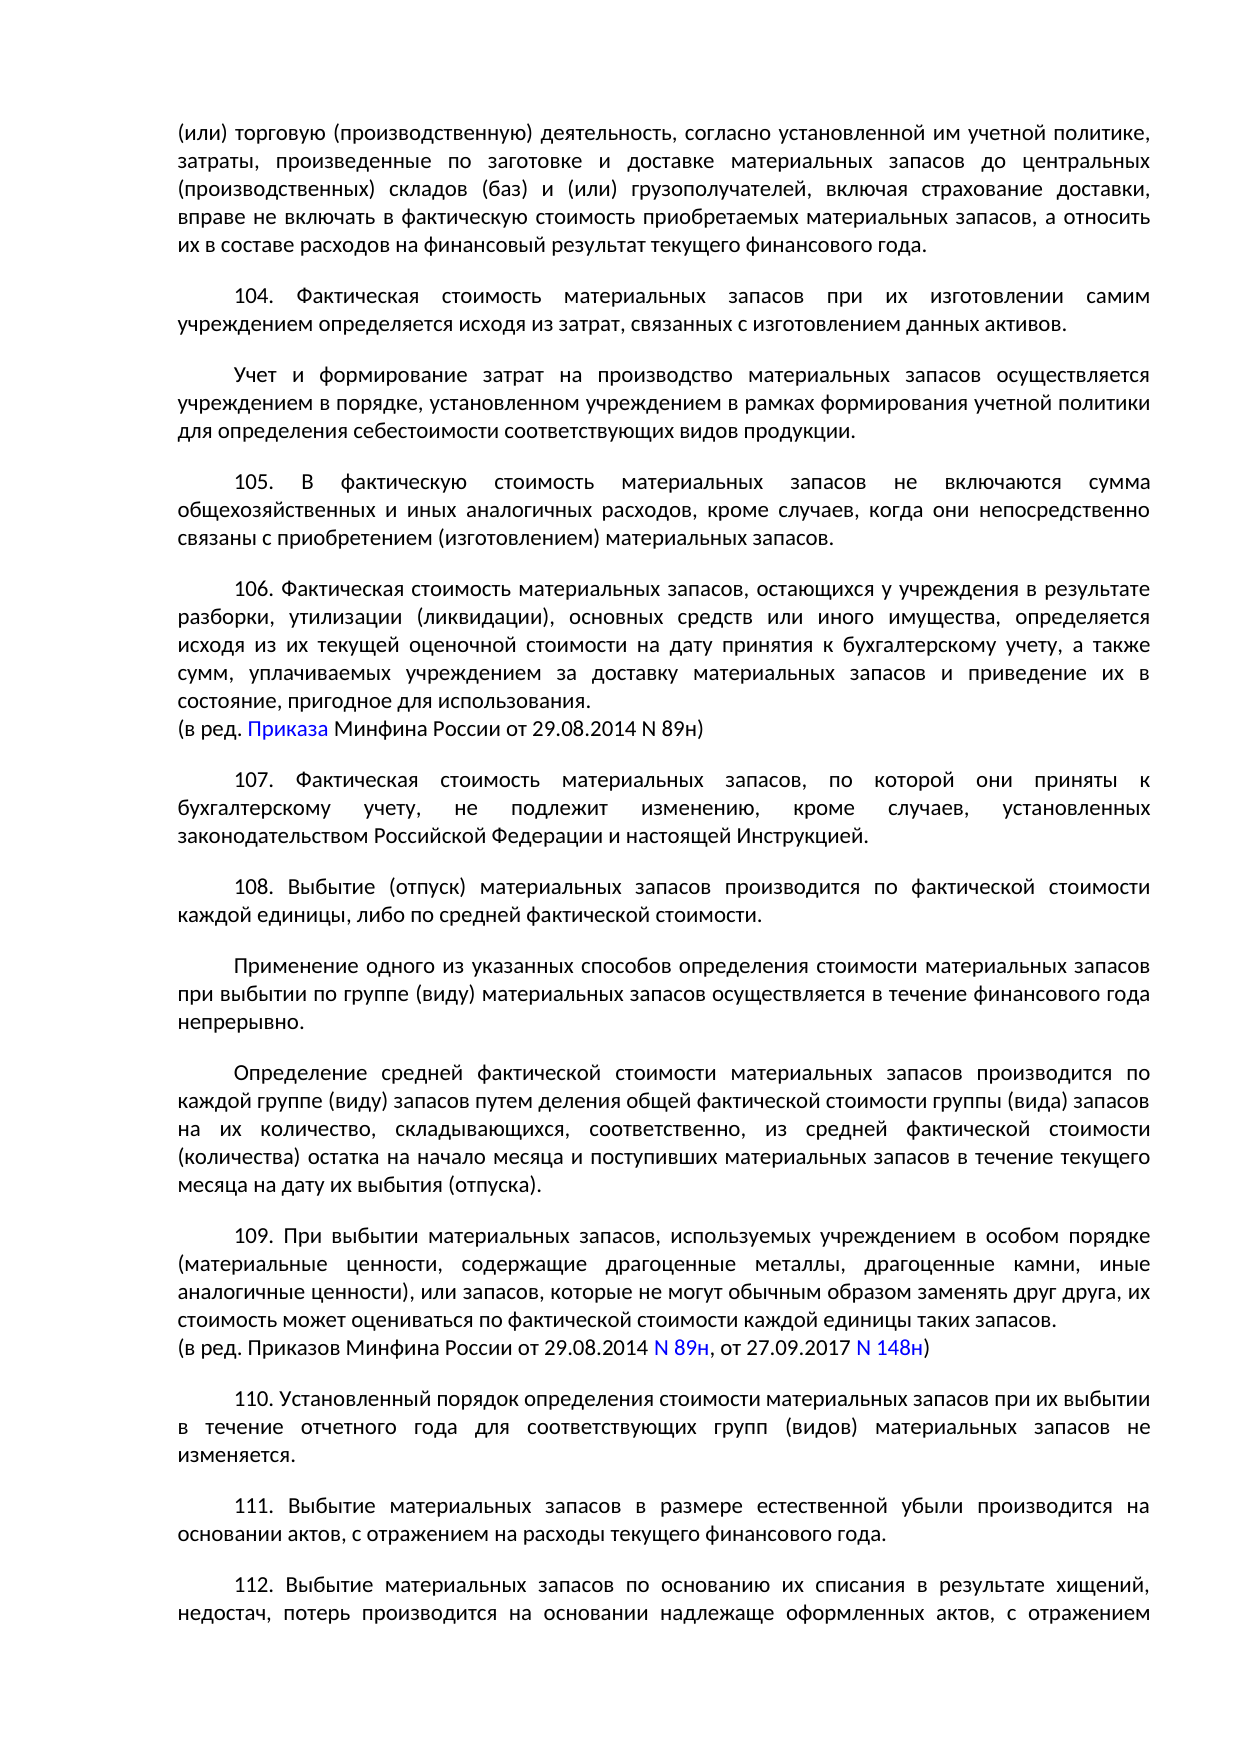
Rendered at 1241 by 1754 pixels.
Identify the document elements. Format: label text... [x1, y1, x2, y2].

text 105. В фактическую стоимость материальных запасов не включаются сумма общехозяйственных и иных аналогичных расходов, кроме случаев, когда они непосредственно связаны с приобретением (изготовлением) материальных запасов. [177, 467, 1152, 551]
text 104. Фактическая стоимость материальных запасов при их изготовлении самим учреждением определяется исходя из затрат, связанных с изготовлением данных активов. [177, 281, 1152, 337]
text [177, 118, 1152, 258]
text 108. Выбытие (отпуск) материальных запасов производится по фактической стоимости каждой единицы, либо по средней фактической стоимости. [177, 872, 1152, 928]
text (в ред. Приказа Минфина России от 29.08.2014 N 89н) [177, 714, 1152, 742]
text Учет и формирование затрат на производство материальных запасов осуществляется учреждением в порядке, установленном учреждением в рамках формирования учетной политики для определения себестоимости соответствующих видов продукции. [177, 360, 1152, 444]
text 111. Выбытие материальных запасов в размере естественной убыли производится на основании актов, с отражением на расходы текущего финансового года. [177, 1491, 1152, 1547]
text 110. Установленный порядок определения стоимости материальных запасов при их выбытии в течение отчетного года для соответствующих групп (видов) материальных запасов не изменяется. [177, 1384, 1152, 1468]
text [177, 1570, 1152, 1626]
text 109. При выбытии материальных запасов, используемых учреждением в особом порядке (материальные ценности, содержащие драгоценные металлы, драгоценные камни, иные аналогичные ценности), или запасов, которые не могут обычным образом заменять друг друга, их стоимость может оцениваться по фактической стоимости каждой единицы таких запасов. [177, 1221, 1152, 1333]
text Определение средней фактической стоимости материальных запасов производится по каждой группе (виду) запасов путем деления общей фактической стоимости группы (вида) запасов на их количество, складывающихся, соответственно, из средней фактической стоимости (количества) остатка на начало месяца и поступивших материальных запасов в течение текущего месяца на дату их выбытия (отпуска). [177, 1058, 1152, 1198]
text (в ред. Приказов Минфина России от 29.08.2014 N 89н, от 27.09.2017 N 148н) [177, 1333, 1152, 1361]
text Применение одного из указанных способов определения стоимости материальных запасов при выбытии по группе (виду) материальных запасов осуществляется в течение финансового года непрерывно. [177, 951, 1152, 1035]
text 106. Фактическая стоимость материальных запасов, остающихся у учреждения в результате разборки, утилизации (ликвидации), основных средств или иного имущества, определяется исходя из их текущей оценочной стоимости на дату принятия к бухгалтерскому учету, а также сумм, уплачиваемых учреждением за доставку материальных запасов и приведение их в состояние, пригодное для использования. [177, 574, 1152, 714]
text 107. Фактическая стоимость материальных запасов, по которой они приняты к бухгалтерскому учету, не подлежит изменению, кроме случаев, установленных законодательством Российской Федерации и настоящей Инструкцией. [177, 765, 1152, 849]
